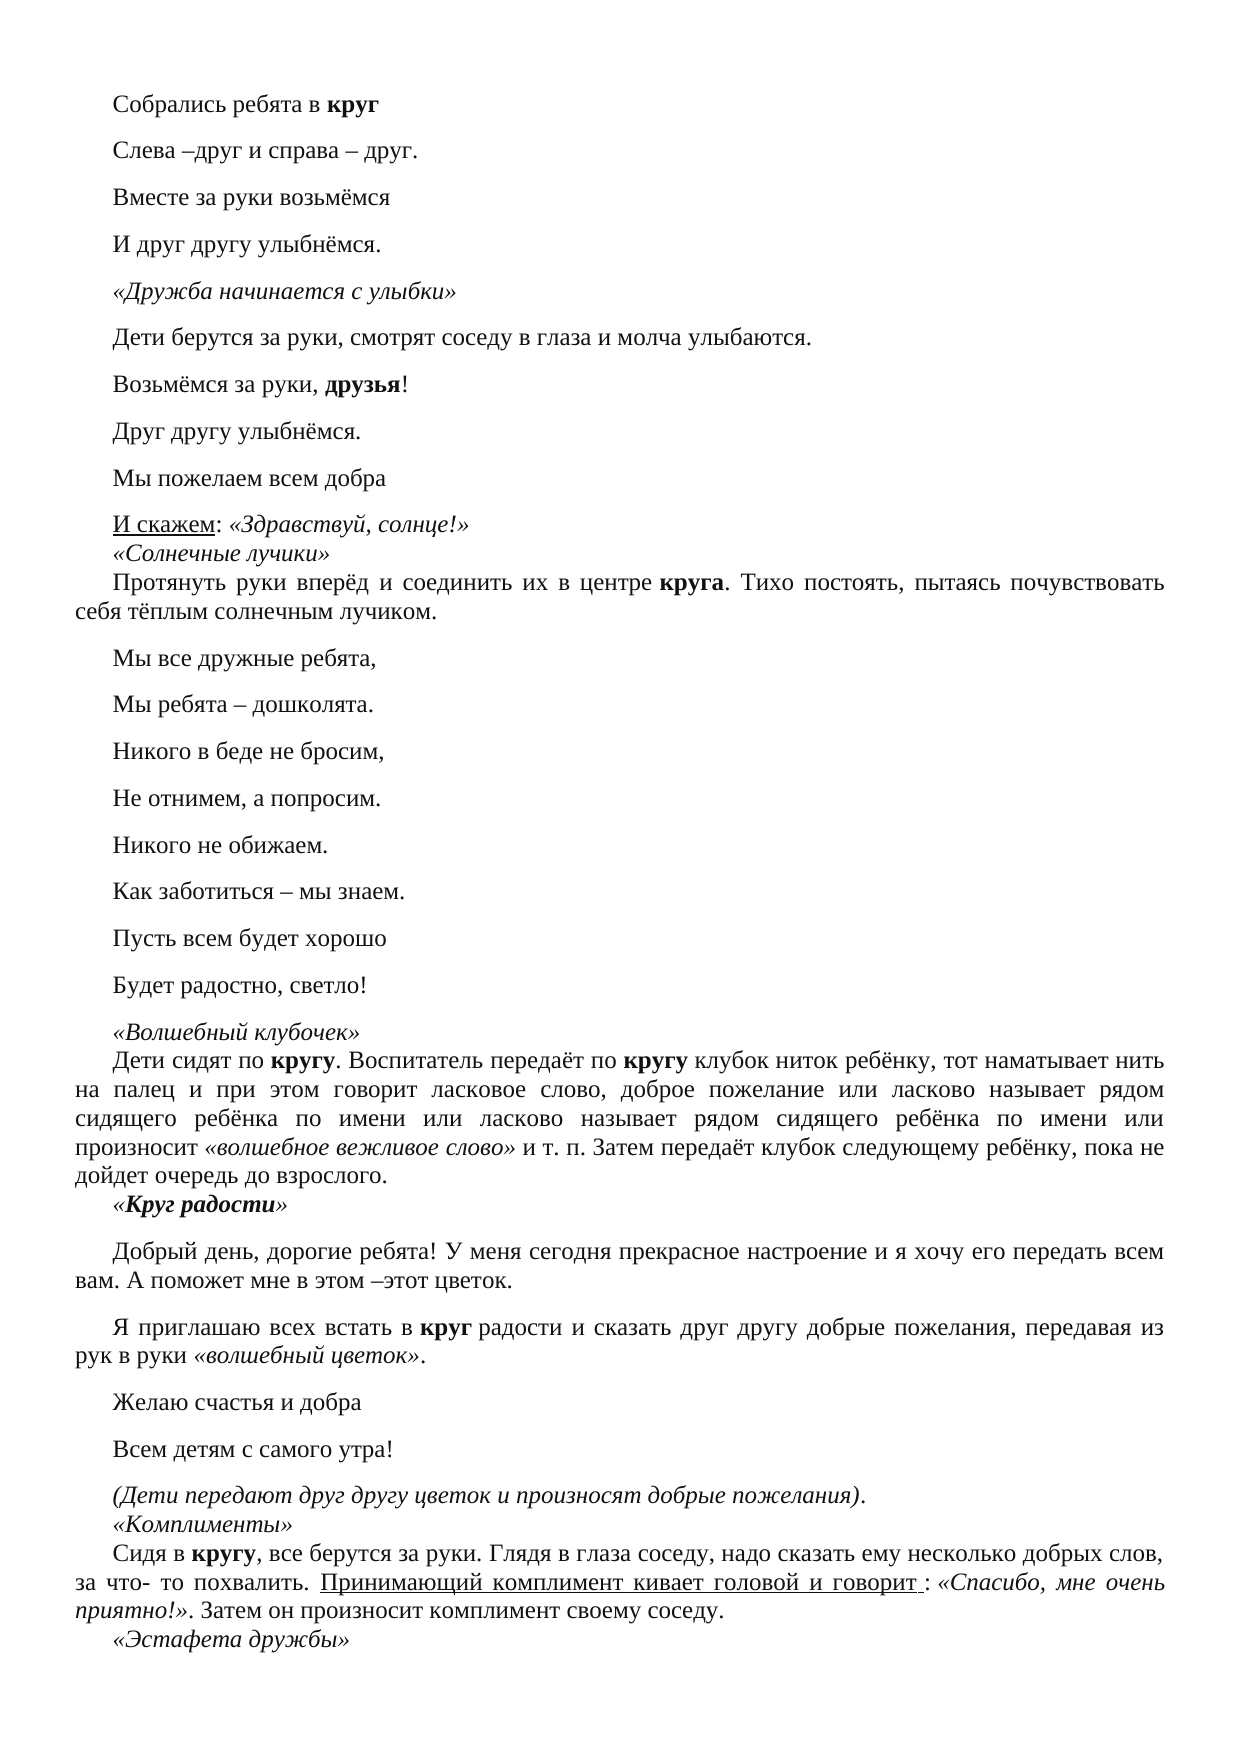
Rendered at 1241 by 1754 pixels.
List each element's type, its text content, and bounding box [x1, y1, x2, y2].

text (Дети передают друг другу цветок и произносят добрые пожелания). [75, 1481, 1165, 1509]
text Протянуть руки вперёд и соединить их в центре круга. Тихо постоять, пытаясь почувствовать себя тёплым солнечным лучиком. [75, 567, 1165, 624]
text Дети сидят по кругу. Воспитатель передаёт по кругу клубок ниток ребёнку, тот наматывает нить на палец и при этом говорит ласковое слово, доброе пожелание или ласково называет рядом сидящего ребёнка по имени или ласково называет рядом сидящего ребёнка по имени или произносит «волшебное вежливое слово» и т. п. Затем передаёт клубок следующему ребёнку, пока не дойдет очередь до взрослого. [75, 1046, 1165, 1189]
text Слева –друг и справа – друг. [75, 135, 1165, 164]
text «Волшебный клубочек» [75, 1017, 1165, 1046]
text «Комплименты» [75, 1509, 1165, 1538]
text Собрались ребята в круг [75, 89, 1165, 117]
text Возьмёмся за руки, друзья! [75, 369, 1165, 398]
text Сидя в кругу, все берутся за руки. Глядя в глаза соседу, надо сказать ему несколько добрых слов, за что- то похвалить. Принимающий комплимент кивает головой и говорит : «Спасибо, мне очень приятно!». Затем он произносит комплимент своему соседу. [75, 1538, 1165, 1624]
text Дети берутся за руки, смотрят соседу в глаза и молча улыбаются. [75, 322, 1165, 351]
text «Круг радости» [75, 1189, 1165, 1218]
text Никого не обижаем. [75, 830, 1165, 858]
text Желаю счастья и добра [75, 1387, 1165, 1416]
text Я приглашаю всех встать в круг радости и сказать друг другу добрые пожелания, передавая из рук в руки «волшебный цветок». [75, 1312, 1165, 1369]
text Друг другу улыбнёмся. [75, 416, 1165, 445]
text Вместе за руки возьмёмся [75, 182, 1165, 211]
text Мы все дружные ребята, [75, 643, 1165, 671]
text Никого в беде не бросим, [75, 736, 1165, 765]
text Будет радостно, светло! [75, 970, 1165, 999]
text И скажем: «Здравствуй, солнце!» [75, 509, 1165, 538]
text Пусть всем будет хорошо [75, 923, 1165, 952]
text Как заботиться – мы знаем. [75, 876, 1165, 905]
text И друг другу улыбнёмся. [75, 229, 1165, 258]
text «Солнечные лучики» [75, 538, 1165, 567]
text «Эстафета дружбы» [75, 1624, 1165, 1653]
text Мы пожелаем всем добра [75, 463, 1165, 492]
text «Дружба начинается с улыбки» [75, 276, 1165, 304]
text Всем детям с самого утра! [75, 1434, 1165, 1463]
text Не отнимем, а попросим. [75, 783, 1165, 812]
text Добрый день, дорогие ребята! У меня сегодня прекрасное настроение и я хочу его передать всем вам. А поможет мне в этом –этот цветок. [75, 1236, 1165, 1293]
text Мы ребята – дошколята. [75, 689, 1165, 718]
